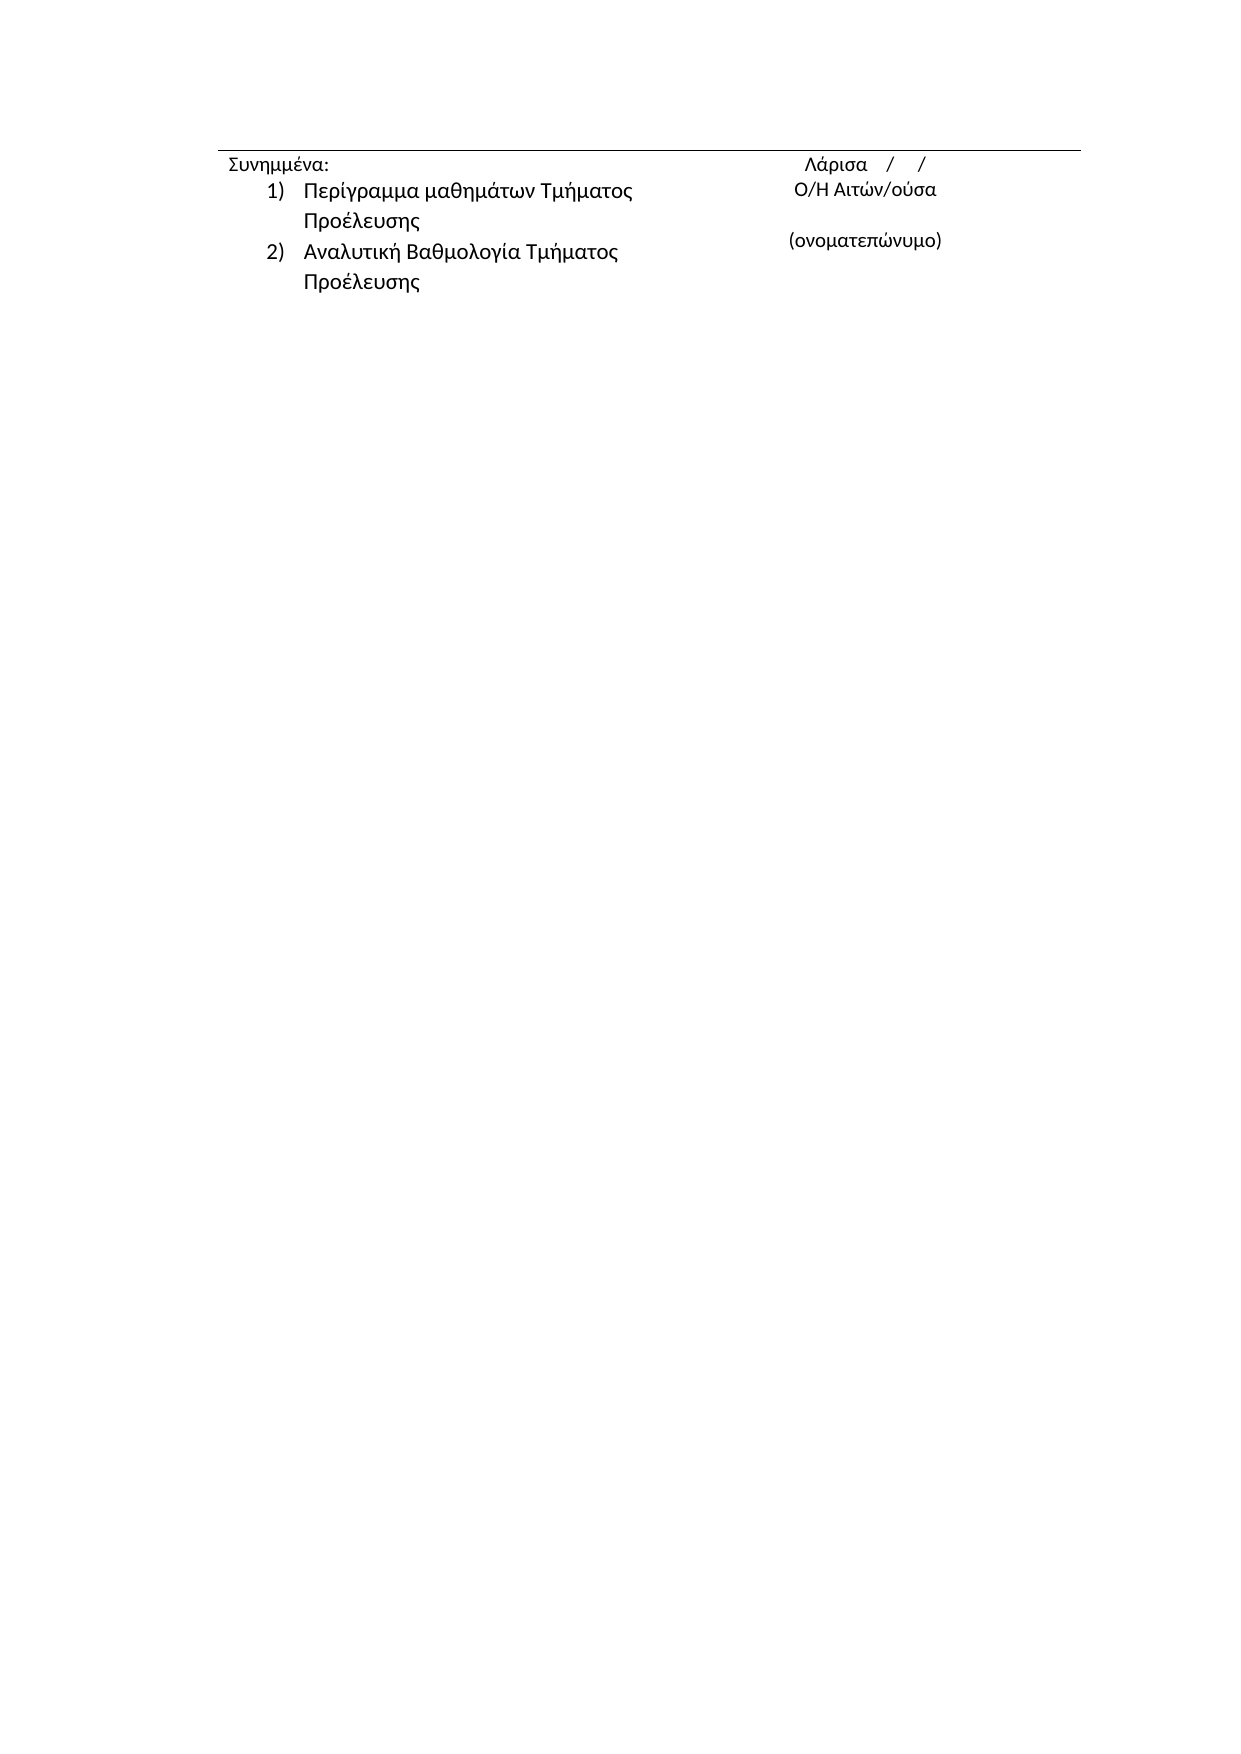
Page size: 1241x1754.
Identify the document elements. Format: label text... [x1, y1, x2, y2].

table_cell Συνημμένα: Περίγραμμα μαθημάτων Τμήματος Προέλευσης Αναλυτική Βαθμολογία Τμήματος Προέλευσης [218, 151, 649, 344]
table_cell Λάρισα / / Ο/Η Αιτών/ούσα (ονοματεπώνυμο) [649, 151, 1081, 344]
